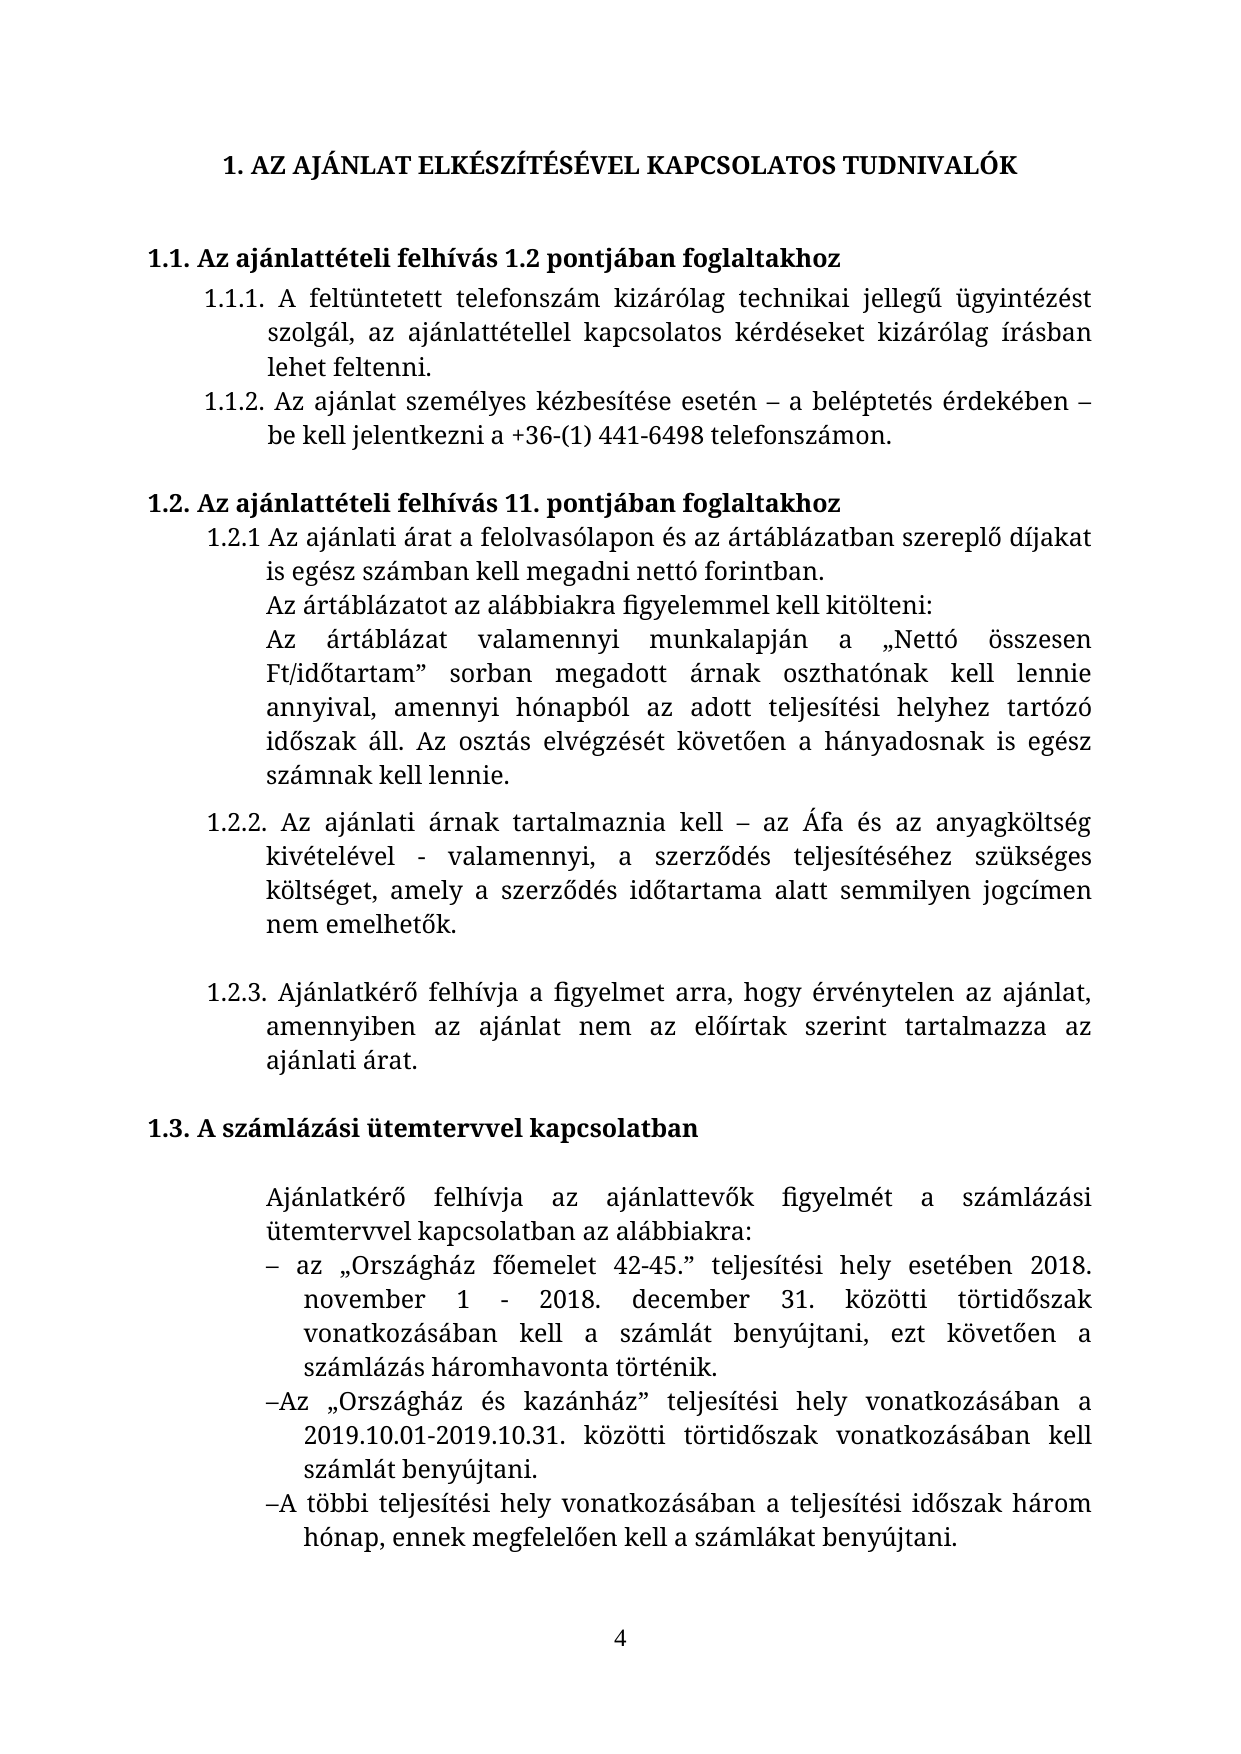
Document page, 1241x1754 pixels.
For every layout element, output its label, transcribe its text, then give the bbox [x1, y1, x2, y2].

list A többi teljesítési hely vonatkozásában a teljesítési időszak három hónap, ennek megfelelően kell a számlákat benyújtani. [266, 1486, 1093, 1554]
list Az ártáblázat valamennyi munkalapján a „Nettó összesen Ft/időtartam” sorban megadott árnak oszthatónak kell lennie annyival, amennyi hónapból az adott teljesítési helyhez tartózó időszak áll. Az osztás elvégzését követően a hányadosnak is egész számnak kell lennie. [266, 622, 1093, 792]
text Az ártáblázatot az alábbiakra figyelemmel kell kitölteni: [266, 588, 1093, 622]
list az „Országház főemelet 42-45.” teljesítési hely esetében 2018. november 1 - 2018. december 31. közötti törtidőszak vonatkozásában kell a számlát benyújtani, ezt követően a számlázás háromhavonta történik. [266, 1247, 1093, 1383]
text 1.2. Az ajánlattételi felhívás 11. pontjában foglaltakhoz [148, 485, 1093, 519]
text 1.1.1. A feltüntetett telefonszám kizárólag technikai jellegű ügyintézést szolgál, az ajánlattétellel kapcsolatos kérdéseket kizárólag írásban lehet feltenni. [204, 281, 1093, 383]
text 1.1.2. Az ajánlat személyes kézbesítése esetén – a beléptetés érdekében – be kell jelentkezni a +36-(1) 441-6498 telefonszámon. [204, 383, 1093, 451]
text 1.3. A számlázási ütemtervvel kapcsolatban [148, 1111, 1093, 1145]
subtitle 1. AZ AJÁNLAT ELKÉSZÍTÉSÉVEL KAPCSOLATOS TUDNIVALÓK [148, 148, 1093, 182]
list Az „Országház és kazánház” teljesítési hely vonatkozásában a 2019.10.01-2019.10.31. közötti törtidőszak vonatkozásában kell számlát benyújtani. [266, 1383, 1093, 1486]
text 1.2.3. Ajánlatkérő felhívja a figyelmet arra, hogy érvénytelen az ajánlat, amennyiben az ajánlat nem az előírtak szerint tartalmazza az ajánlati árat. [207, 975, 1093, 1077]
text 1.2.2. Az ajánlati árnak tartalmaznia kell – az Áfa és az anyagköltség kivételével - valamennyi, a szerződés teljesítéséhez szükséges költséget, amely a szerződés időtartama alatt semmilyen jogcímen nem emelhetők. [207, 804, 1093, 941]
text 1.2.1 Az ajánlati árat a felolvasólapon és az ártáblázatban szereplő díjakat is egész számban kell megadni nettó forintban. [207, 519, 1093, 588]
subtitle 1.1. Az ajánlattételi felhívás 1.2 pontjában foglaltakhoz [148, 241, 1093, 275]
text Ajánlatkérő felhívja az ajánlattevők figyelmét a számlázási ütemtervvel kapcsolatban az alábbiakra: [266, 1179, 1093, 1247]
